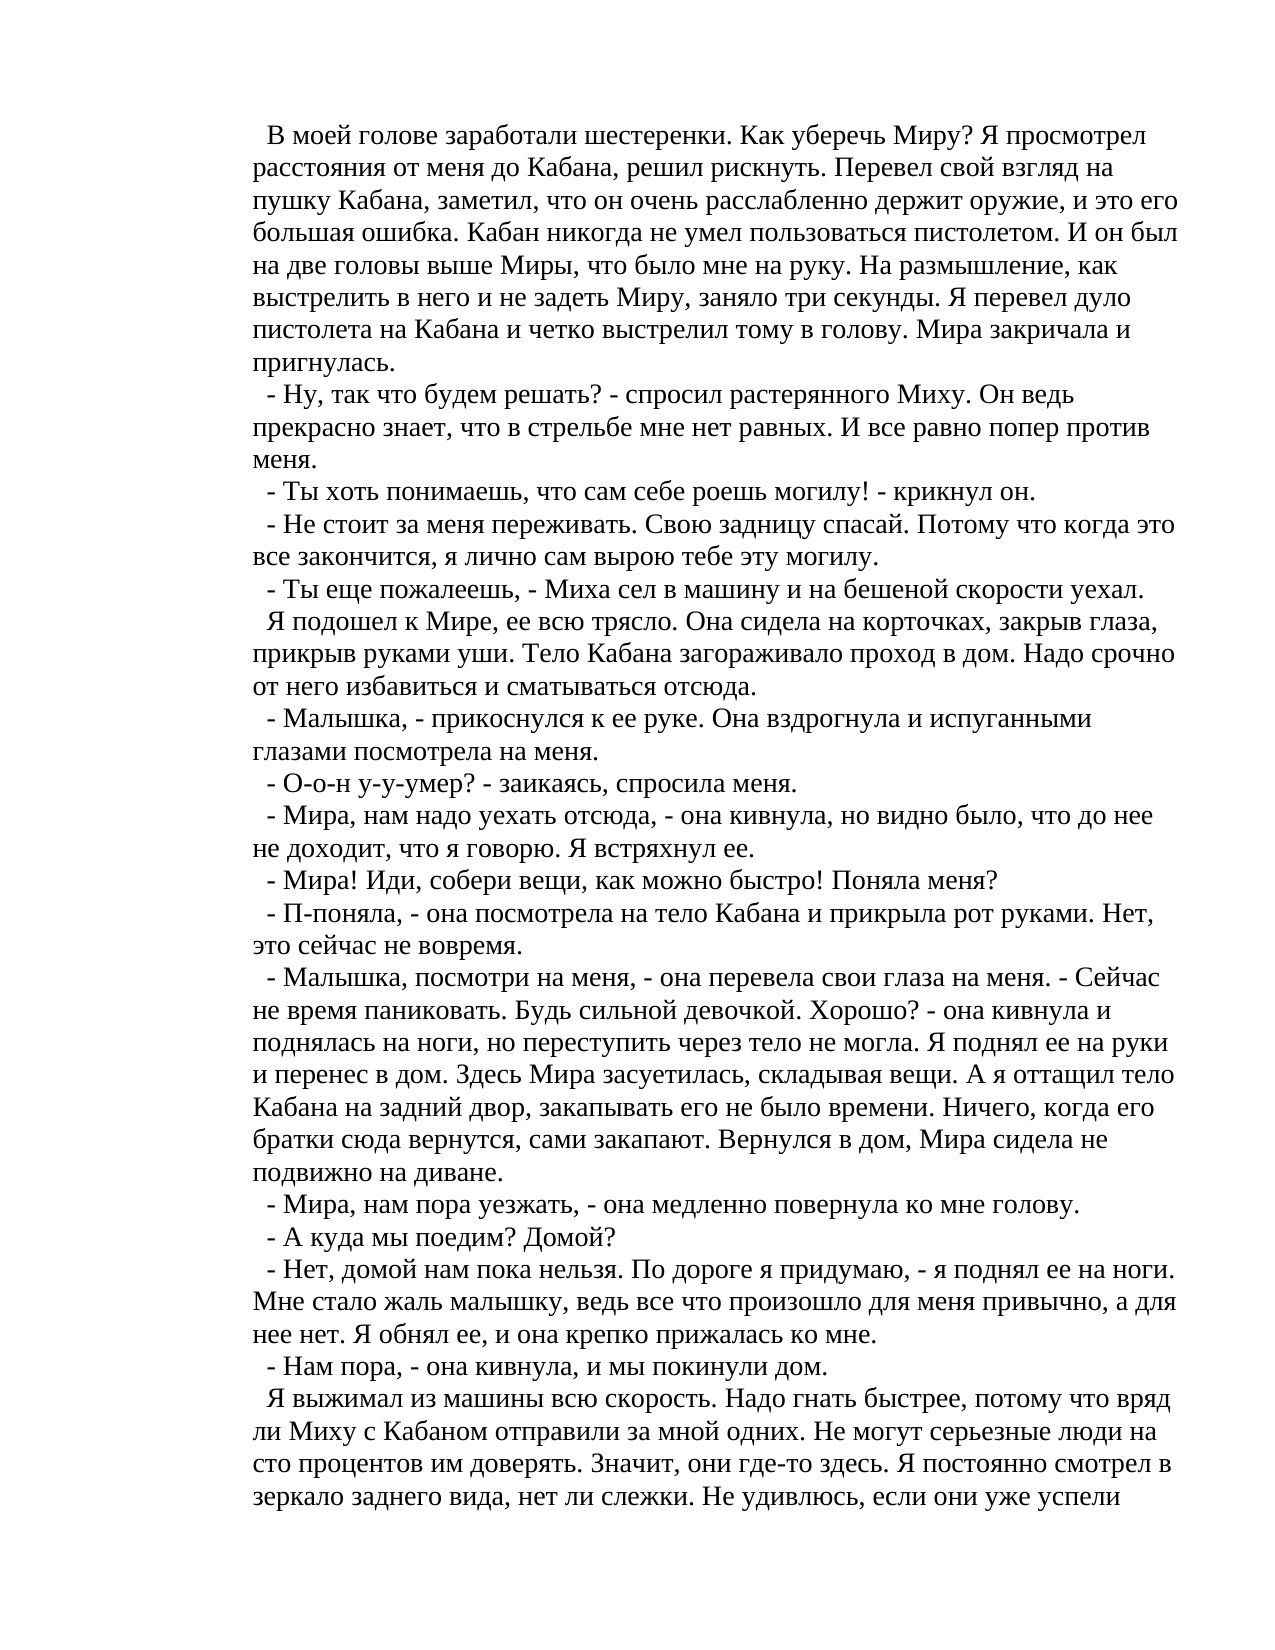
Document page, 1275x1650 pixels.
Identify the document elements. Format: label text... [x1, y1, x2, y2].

text - Ну, так что будем решать? - спросил растерянного Миху. Он ведь прекрасно знает, что в стрельбе мне нет равных. И все равно попер против меня. [252, 377, 1186, 474]
text - Малышка, посмотри на меня, - она перевела свои глаза на меня. - Сейчас не время паниковать. Будь сильной девочкой. Хорошо? - она кивнула и поднялась на ноги, но переступить через тело не могла. Я поднял ее на руки и перенес в дом. Здесь Мира засуетилась, складывая вещи. А я оттащил тело Кабана на задний двор, закапывать его не было времени. Ничего, когда его братки сюда вернутся, сами закапают. Вернулся в дом, Мира сидела не подвижно на диване. [252, 960, 1186, 1187]
text - Малышка, - прикоснулся к ее руке. Она вздрогнула и испуганными глазами посмотрела на меня. [252, 701, 1186, 766]
text В моей голове заработали шестеренки. Как уберечь Миру? Я просмотрел расстояния от меня до Кабана, решил рискнуть. Перевел свой взгляд на пушку Кабана, заметил, что он очень расслабленно держит оружие, и это его большая ошибка. Кабан никогда не умел пользоваться пистолетом. И он был на две головы выше Миры, что было мне на руку. На размышление, как выстрелить в него и не задеть Миру, заняло три секунды. Я перевел дуло пистолета на Кабана и четко выстрелил тому в голову. Мира закричала и пригнулась. [252, 118, 1186, 377]
text - Нет, домой нам пока нельзя. По дороге я придумаю, - я поднял ее на ноги. Мне стало жаль малышку, ведь все что произошло для меня привычно, а для нее нет. Я обнял ее, и она крепко прижалась ко мне. [252, 1252, 1186, 1349]
text - Нам пора, - она кивнула, и мы покинули дом. [252, 1349, 1186, 1382]
text Я подошел к Мире, ее всю трясло. Она сидела на корточках, закрыв глаза, прикрыв руками уши. Тело Кабана загораживало проход в дом. Надо срочно от него избавиться и сматываться отсюда. [252, 604, 1186, 701]
text - А куда мы поедим? Домой? [252, 1219, 1186, 1252]
text - Ты хоть понимаешь, что сам себе роешь могилу! - крикнул он. [252, 474, 1186, 507]
text - П-поняла, - она посмотрела на тело Кабана и прикрыла рот руками. Нет, это сейчас не вовремя. [252, 896, 1186, 960]
text - Мира! Иди, собери вещи, как можно быстро! Поняла меня? [252, 863, 1186, 896]
text - Мира, нам надо уехать отсюда, - она кивнула, но видно было, что до нее не доходит, что я говорю. Я встряхнул ее. [252, 798, 1186, 863]
text - Мира, нам пора уезжать, - она медленно повернула ко мне голову. [252, 1187, 1186, 1219]
text - О-о-н у-у-умер? - заикаясь, спросила меня. [252, 766, 1186, 798]
text - Не стоит за меня переживать. Свою задницу спасай. Потому что когда это все закончится, я лично сам вырою тебе эту могилу. [252, 507, 1186, 572]
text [252, 1382, 1186, 1511]
text - Ты еще пожалеешь, - Миха сел в машину и на бешеной скорости уехал. [252, 572, 1186, 604]
